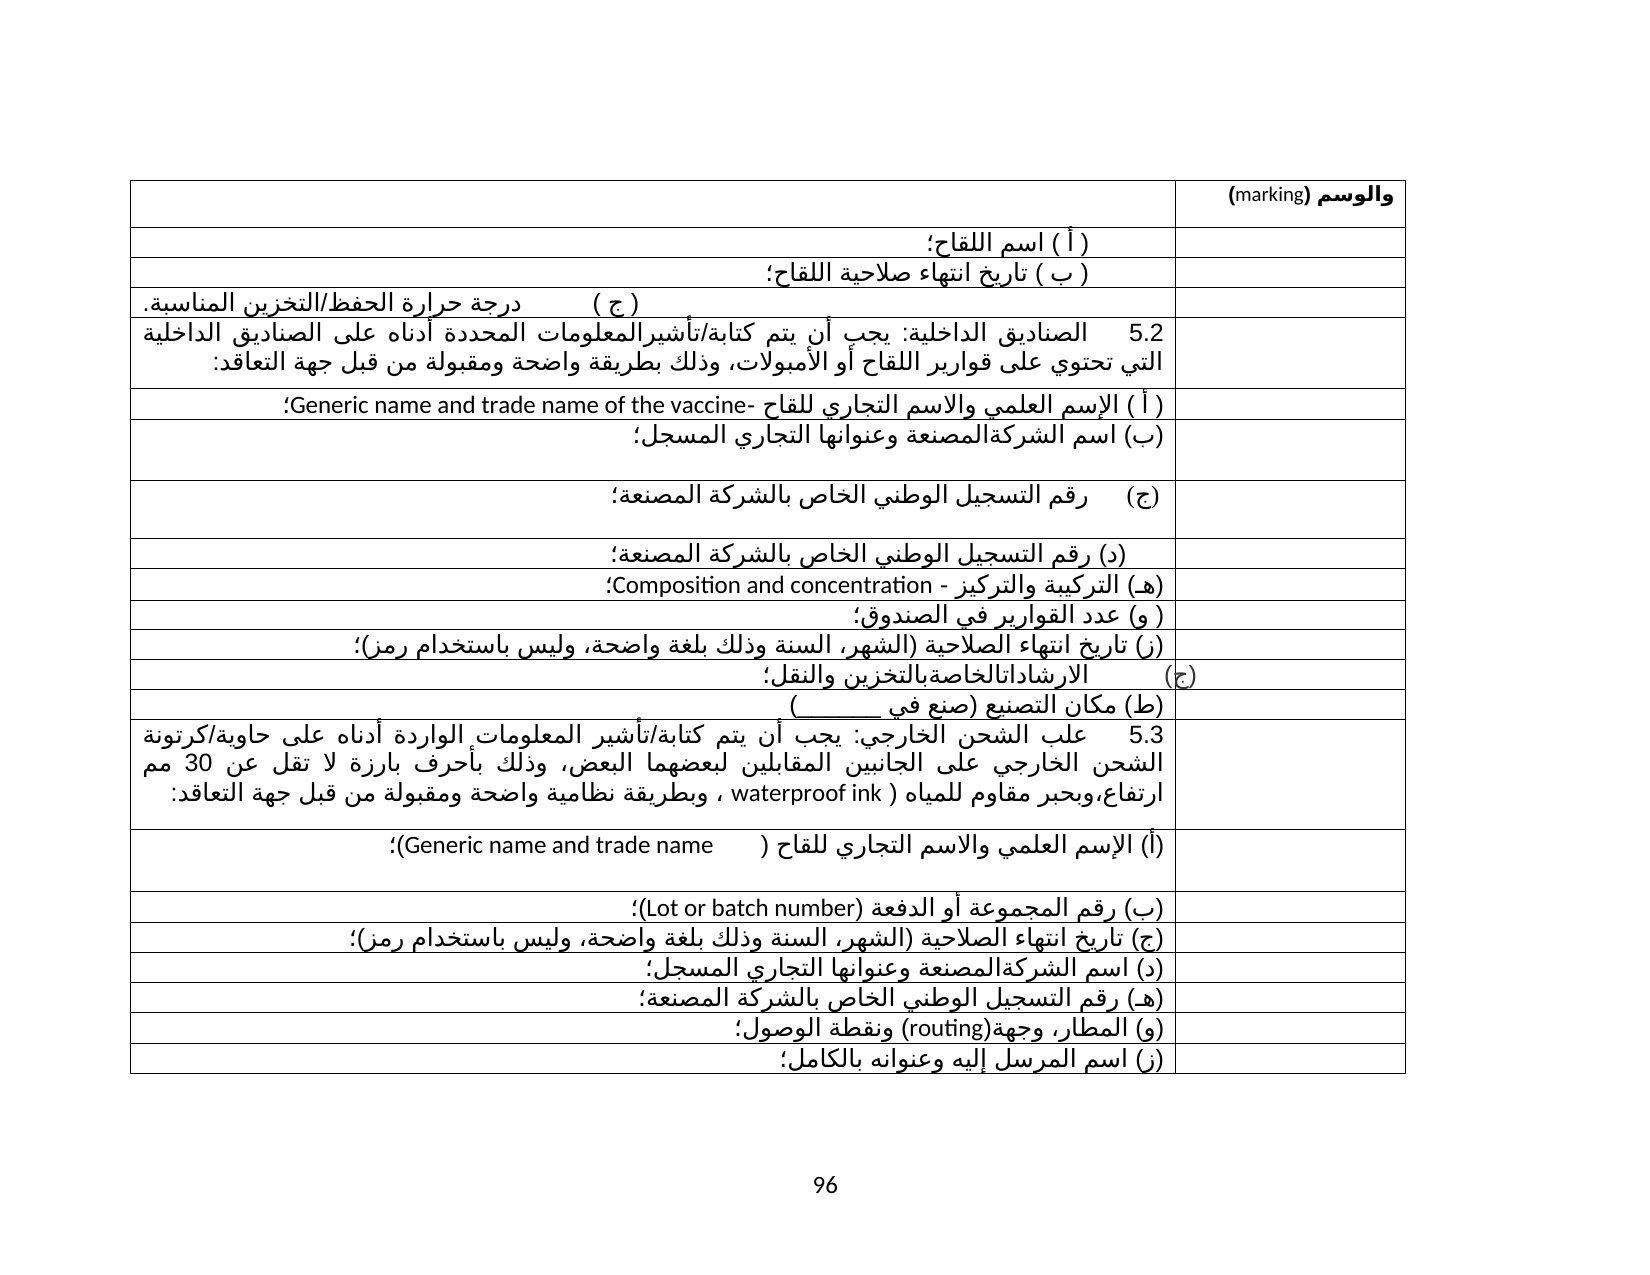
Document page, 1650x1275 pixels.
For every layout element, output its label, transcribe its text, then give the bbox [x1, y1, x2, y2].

table_cell (ب) اسم الشركةالمصنعة وعنوانها التجاري المسجل؛ [131, 420, 1175, 479]
table_cell [1176, 318, 1405, 388]
table_cell [1176, 420, 1405, 479]
table_cell [1176, 601, 1405, 629]
table_cell (ز) اسم المرسل إليه وعنوانه بالكامل؛ [131, 1044, 1175, 1073]
table_cell (د) رقم التسجيل الوطني الخاص بالشركة المصنعة؛ [131, 539, 1175, 568]
table_cell (أ) الإسم العلمي والاسم التجاري للقاح ( Generic name and trade name)؛ [131, 830, 1175, 891]
table_cell [1176, 288, 1405, 317]
table_cell ( ب ) تاريخ انتهاء صلاحية اللقاح؛ [131, 258, 1175, 287]
table_cell [1176, 258, 1405, 287]
table_cell [1176, 690, 1405, 719]
table_cell (هـ) رقم التسجيل الوطني الخاص بالشركة المصنعة؛ [131, 983, 1175, 1012]
table_cell [1176, 228, 1405, 257]
table_cell [1176, 1044, 1405, 1073]
table_cell [1176, 923, 1405, 952]
table_cell (ب) رقم المجموعة أو الدفعة (Lot or batch number)؛ [131, 892, 1175, 922]
table_cell [1176, 1013, 1405, 1043]
table_cell [1176, 983, 1405, 1012]
table_cell رقم التسجيل الوطني الخاص بالشركة المصنعة؛ [131, 481, 1175, 538]
table_cell ( أ ) اسم اللقاح؛ [131, 228, 1175, 257]
table_cell (ج) تاريخ انتهاء الصلاحية (الشهر، السنة وذلك بلغة واضحة، وليس باستخدام رمز)؛ [131, 923, 1175, 952]
table_cell ( أ ) الإسم العلمي والاسم التجاري للقاح -Generic name and trade name of the vaccine؛ [131, 389, 1175, 419]
table_cell (و) المطار، وجهة(routing) ونقطة الوصول؛ [131, 1013, 1175, 1043]
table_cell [1176, 181, 1405, 227]
table_cell [1176, 660, 1405, 689]
table_cell (ز) تاريخ انتهاء الصلاحية (الشهر، السنة وذلك بلغة واضحة، وليس باستخدام رمز)؛ [131, 630, 1175, 659]
table_cell 5.2 الصناديق الداخلية: يجب أن يتم كتابة/تأشيرالمعلومات المحددة أدناه على الصناديق الداخلية التي تحتوي على قوارير اللقاح أو الأمبولات، وذلك بطريقة واضحة ومقبولة من قبل جهة التعاقد: [131, 318, 1175, 388]
table_cell [1176, 720, 1405, 828]
table_cell [1176, 481, 1405, 538]
table_cell [1176, 569, 1405, 599]
table_cell [1176, 953, 1405, 982]
table_cell (د) اسم الشركةالمصنعة وعنوانها التجاري المسجل؛ [131, 953, 1175, 982]
table_cell [1176, 539, 1405, 568]
table_cell (هـ) التركيبة والتركيز - Composition and concentration؛ [131, 569, 1175, 599]
table_cell [1176, 389, 1405, 419]
table_cell ( و) عدد القوارير في الصندوق؛ [131, 601, 1175, 629]
table_cell [1176, 630, 1405, 659]
table_cell (ط) مكان التصنيع (صنع في ______) [131, 690, 1175, 719]
table_cell [1176, 892, 1405, 922]
table_cell [1176, 830, 1405, 891]
table_cell الارشاداتالخاصةبالتخزين والنقل؛ [131, 660, 1175, 689]
table_cell 5.3 علب الشحن الخارجي: يجب أن يتم كتابة/تأشير المعلومات الواردة أدناه على حاوية/كرتونة الشحن الخارجي على الجانبين المقابلين لبعضهما البعض، وذلك بأحرف بارزة لا تقل عن 30 مم ارتفاع،وبحبر مقاوم للمياه ( waterproof ink ، وبطريقة نظامية واضحة ومقبولة من قبل جهة التعاقد: [131, 720, 1175, 828]
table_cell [131, 181, 1175, 227]
table_cell درجة حرارة الحفظ/التخزين المناسبة. ( ج ) [131, 288, 1175, 317]
